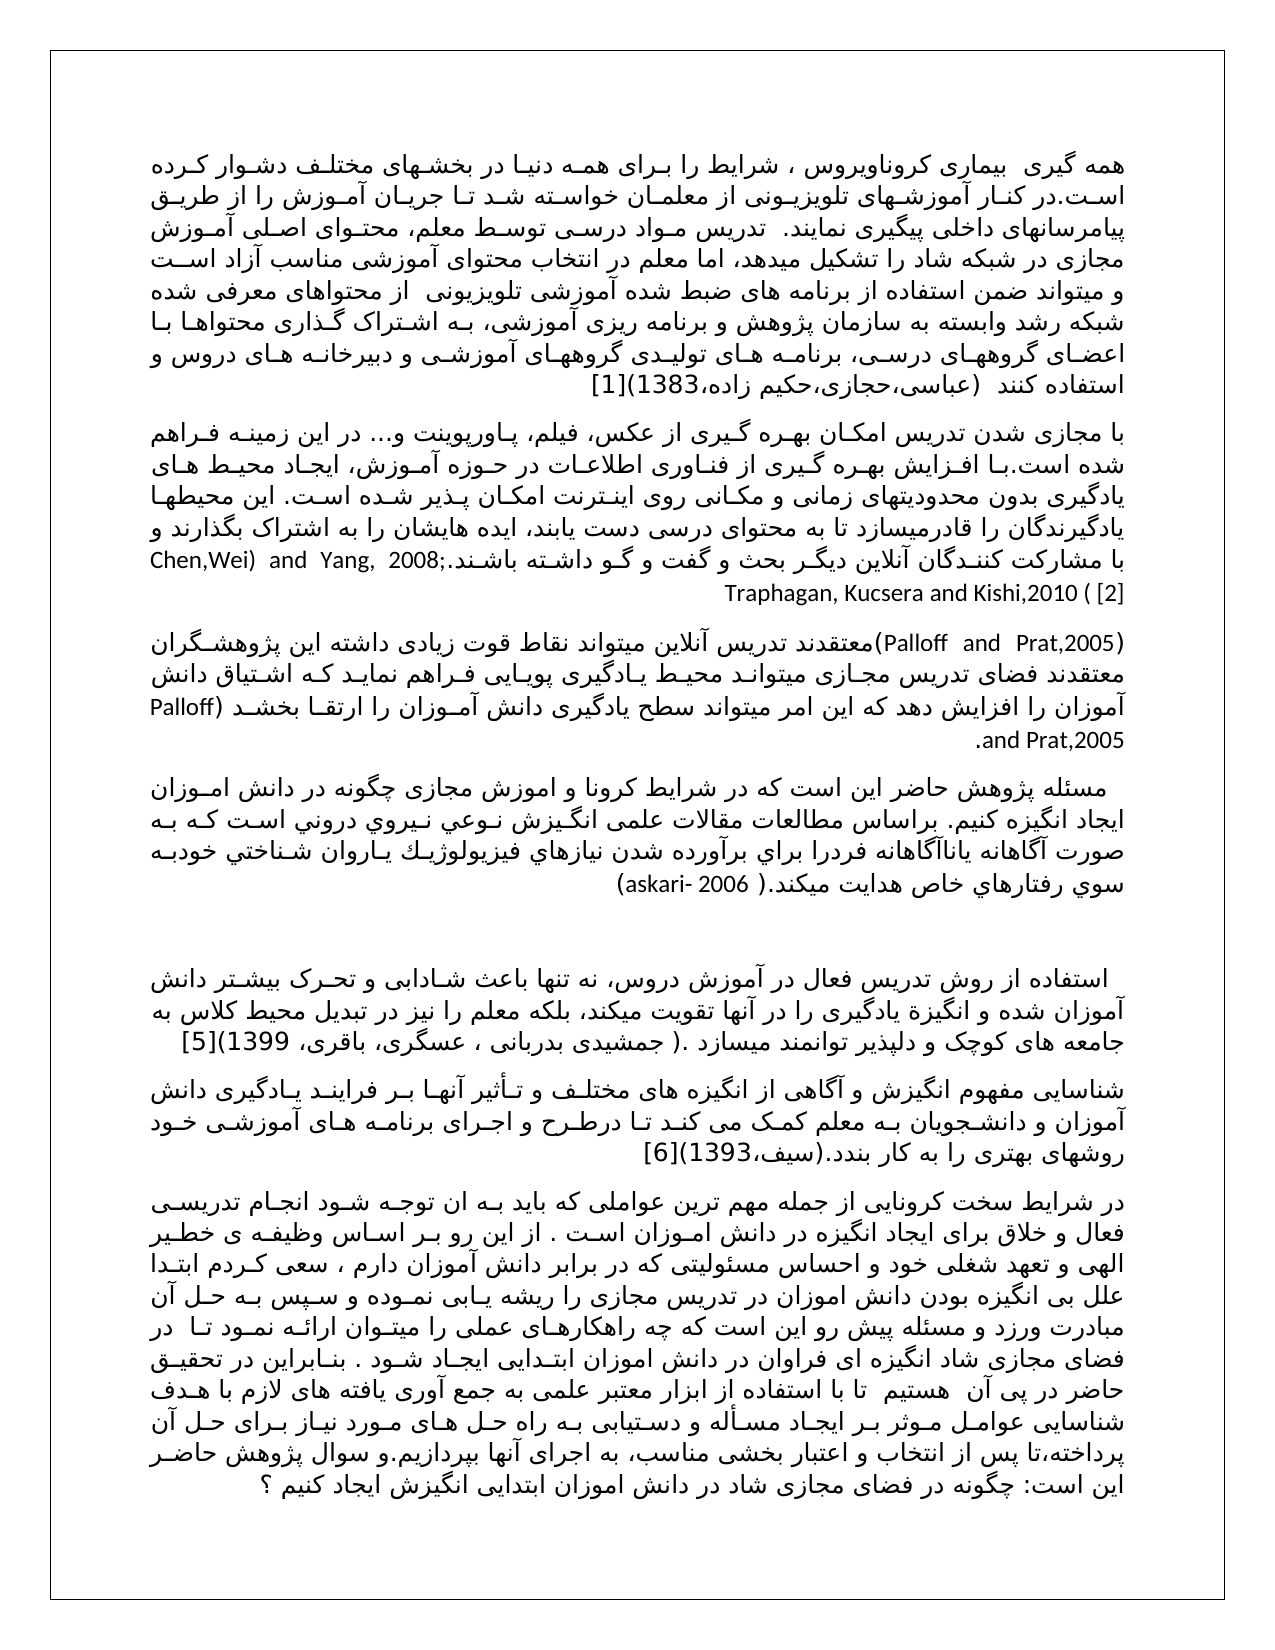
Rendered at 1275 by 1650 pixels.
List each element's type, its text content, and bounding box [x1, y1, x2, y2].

text همه گیری بیماری کروناویروس ، شرایط را برای همه دنیا در بخشهای مختلف دشوار کرده است.در کنار آموزشهای تلویزیونی از معلمان خواسته شد تا جریان آموزش را از طریق پیامرسانهای داخلی پیگیری نمایند. تدریس مواد درسی توسط معلم، محتوای اصلی آموزش مجازی در شبکه شاد را تشکیل میدهد، اما معلم در انتخاب محتوای آموزشی مناسب آزاد است و میتواند ضمن استفاده از برنامه های ضبط شده آموزشی تلویزیونی از محتواهای معرفی شده شبکه رشد وابسته به سازمان پژوهش و برنامه ریزی آموزشی، به اشتراک گذاری محتواها با اعضای گروههای درسی، برنامه های تولیدی گروههای آموزشی و دبیرخانه های دروس و استفاده کنند (عباسی،حجازی،حکیم زاده،1383)[1] [150, 150, 1125, 399]
text مسئله پژوهش حاضر این است که در شرایط کرونا و اموزش مجازی چگونه در دانش اموزان ایجاد انگیزه کنیم. براساس مطالعات مقالات علمی انگيزش نوعي نيروي دروني است كه به صورت آگاهانه ياناآگاهانه فردرا براي برآورده شدن نيازهاي فيزيولوژيك ياروان شناختي خودبه سوي رفتارهاي خاص هدايت ميكند.( askari- 2006) [150, 774, 1125, 898]
text در شرایط سخت کرونایی از جمله مهم ترین عواملی که باید به ان توجه شود انجام تدریسی فعال و خلاق برای ایجاد انگیزه در دانش اموزان است . از این رو بر اساس وظیفه ی خطیر الهی و تعهد شغلی خود و احساس مسئولیتی که در برابر دانش آموزان دارم ، سعی کردم ابتدا علل بی انگیزه بودن دانش اموزان در تدریس مجازی را ریشه یابی نموده و سپس به حل آن مبادرت ورزد و مسئله پیش رو این است که چه راهکارهای عملی را میتوان ارائه نمود تا در فضای مجازی شاد انگیزه ای فراوان در دانش اموزان ابتدایی ایجاد شود . بنابراین در تحقیق حاضر در پی آن هستیم تا با استفاده از ابزار معتبر علمی به جمع آوری یافته های لازم با هدف شناسایی عوامل موثر بر ایجاد مسأله و دستیابی به راه حل های مورد نیاز برای حل آن پرداخته،تا پس از انتخاب و اعتبار بخشی مناسب، به اجرای آنها بپردازیم.و سوال پژوهش حاضر این است: چگونه در فضای مجازی شاد در دانش اموزان ابتدایی انگیزش ایجاد کنیم ؟ [150, 1187, 1125, 1499]
text (Palloff and Prat,2005)معتقدند تدریس آنلاین میتواند نقاط قوت زیادی داشته این پژوهشگران معتقدند فضای تدریس مجازی میتواند محیط یادگیری پویایی فراهم نماید که اشتیاق دانش آموزان را افزایش دهد که این امر میتواند سطح یادگیری دانش آموزان را ارتقا بخشد (Palloff and Prat,2005. [150, 627, 1125, 754]
text با مجازی شدن تدریس امکان بهره گیری از عکس، فیلم، پاورپوینت و... در این زمینه فراهم شده است.با افزایش بهره گیری از فناوری اطلاعات در حوزه آموزش، ایجاد محیط های یادگیری بدون محدودیتهای زمانی و مکانی روی اینترنت امکان پذیر شده است. این محیطها یادگیرندگان را قادرمیسازد تا به محتوای درسی دست یابند، ایده هایشان را به اشتراک بگذارند و با مشارکت کنندگان آنلاین دیگر بحث و گفت و گو داشته باشند.Chen,Wei) and Yang, 2008; Traphagan, Kucsera and Kishi,2010 ( [2] [150, 418, 1125, 608]
text استفاده از روش تدریس فعال در آموزش دروس، نه تنها باعث شادابی و تحرک بیشتر دانش آموزان شده و انگیزة یادگیری را در آنها تقویت میکند، بلکه معلم را نیز در تبدیل محیط کلاس به جامعه های کوچک و دلپذیر توانمند میسازد .( جمشیدی بدربانی ، عسگری، باقری، 1399)[5] [150, 964, 1125, 1057]
text شناسایی مفهوم انگیزش و آگاهی از انگیزه های مختلف و تأثیر آنها بر فرایند یادگیری دانش آموزان و دانشجویان به معلم کمک می کند تا درطرح و اجرای برنامه های آموزشی خود روشهای بهتری را به کار بندد.(سیف،1393)[6] [150, 1076, 1125, 1168]
